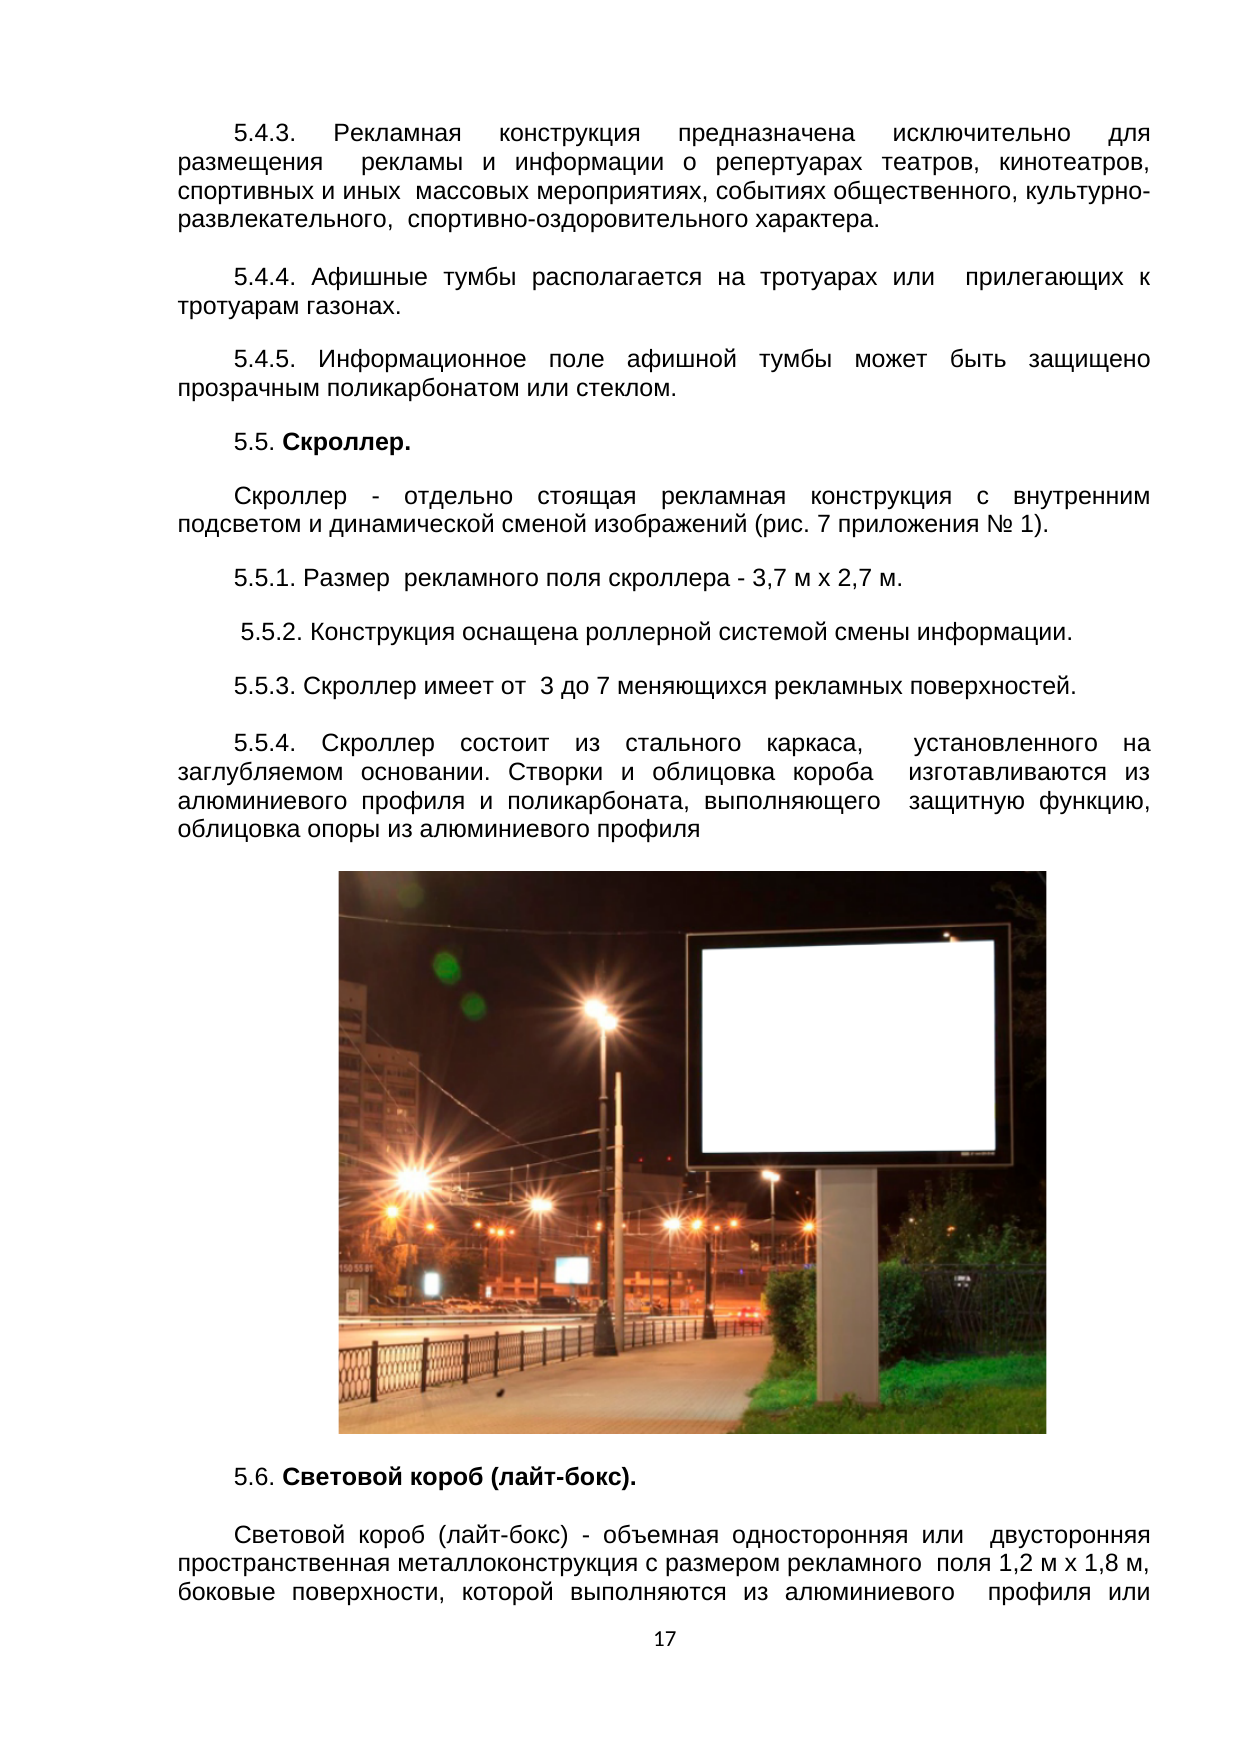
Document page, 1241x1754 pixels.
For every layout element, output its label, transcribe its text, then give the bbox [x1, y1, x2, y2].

picture [338, 871, 1047, 1434]
text 5.5.1. Размер рекламного поля скроллера - 3,7 м x 2,7 м. [177, 563, 1152, 592]
text 5.6. Световой короб (лайт-бокс). [177, 1462, 1152, 1491]
text 5.5. Скроллер. [177, 427, 1152, 456]
text Скроллер - отдельно стоящая рекламная конструкция с внутренним подсветом и динамической сменой изображений (рис. 7 приложения № 1). [177, 481, 1152, 538]
text 5.5.4. Скроллер состоит из стального каркаса, установленного на заглубляемом основании. Створки и облицовка короба изготавливаются из алюминиевого профиля и поликарбоната, выполняющего защитную функцию, облицовка опоры из алюминиевого профиля [177, 728, 1152, 843]
text 5.4.4. Афишные тумбы располагается на тротуарах или прилегающих к тротуарам газонах. [177, 262, 1152, 319]
text 5.5.3. Скроллер имеет от 3 до 7 меняющихся рекламных поверхностей. [177, 671, 1152, 699]
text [177, 1520, 1152, 1606]
text 5.4.5. Информационное поле афишной тумбы может быть защищено прозрачным поликарбонатом или стеклом. [177, 344, 1152, 402]
text 5.5.2. Конструкция оснащена роллерной системой смены информации. [177, 617, 1152, 646]
text 5.4.3. Рекламная конструкция предназначена исключительно для размещения рекламы и информации о репертуарах театров, кинотеатров, спортивных и иных массовых мероприятиях, событиях общественного, культурно-развлекательного, спортивно-оздоровительного характера. [177, 118, 1152, 233]
